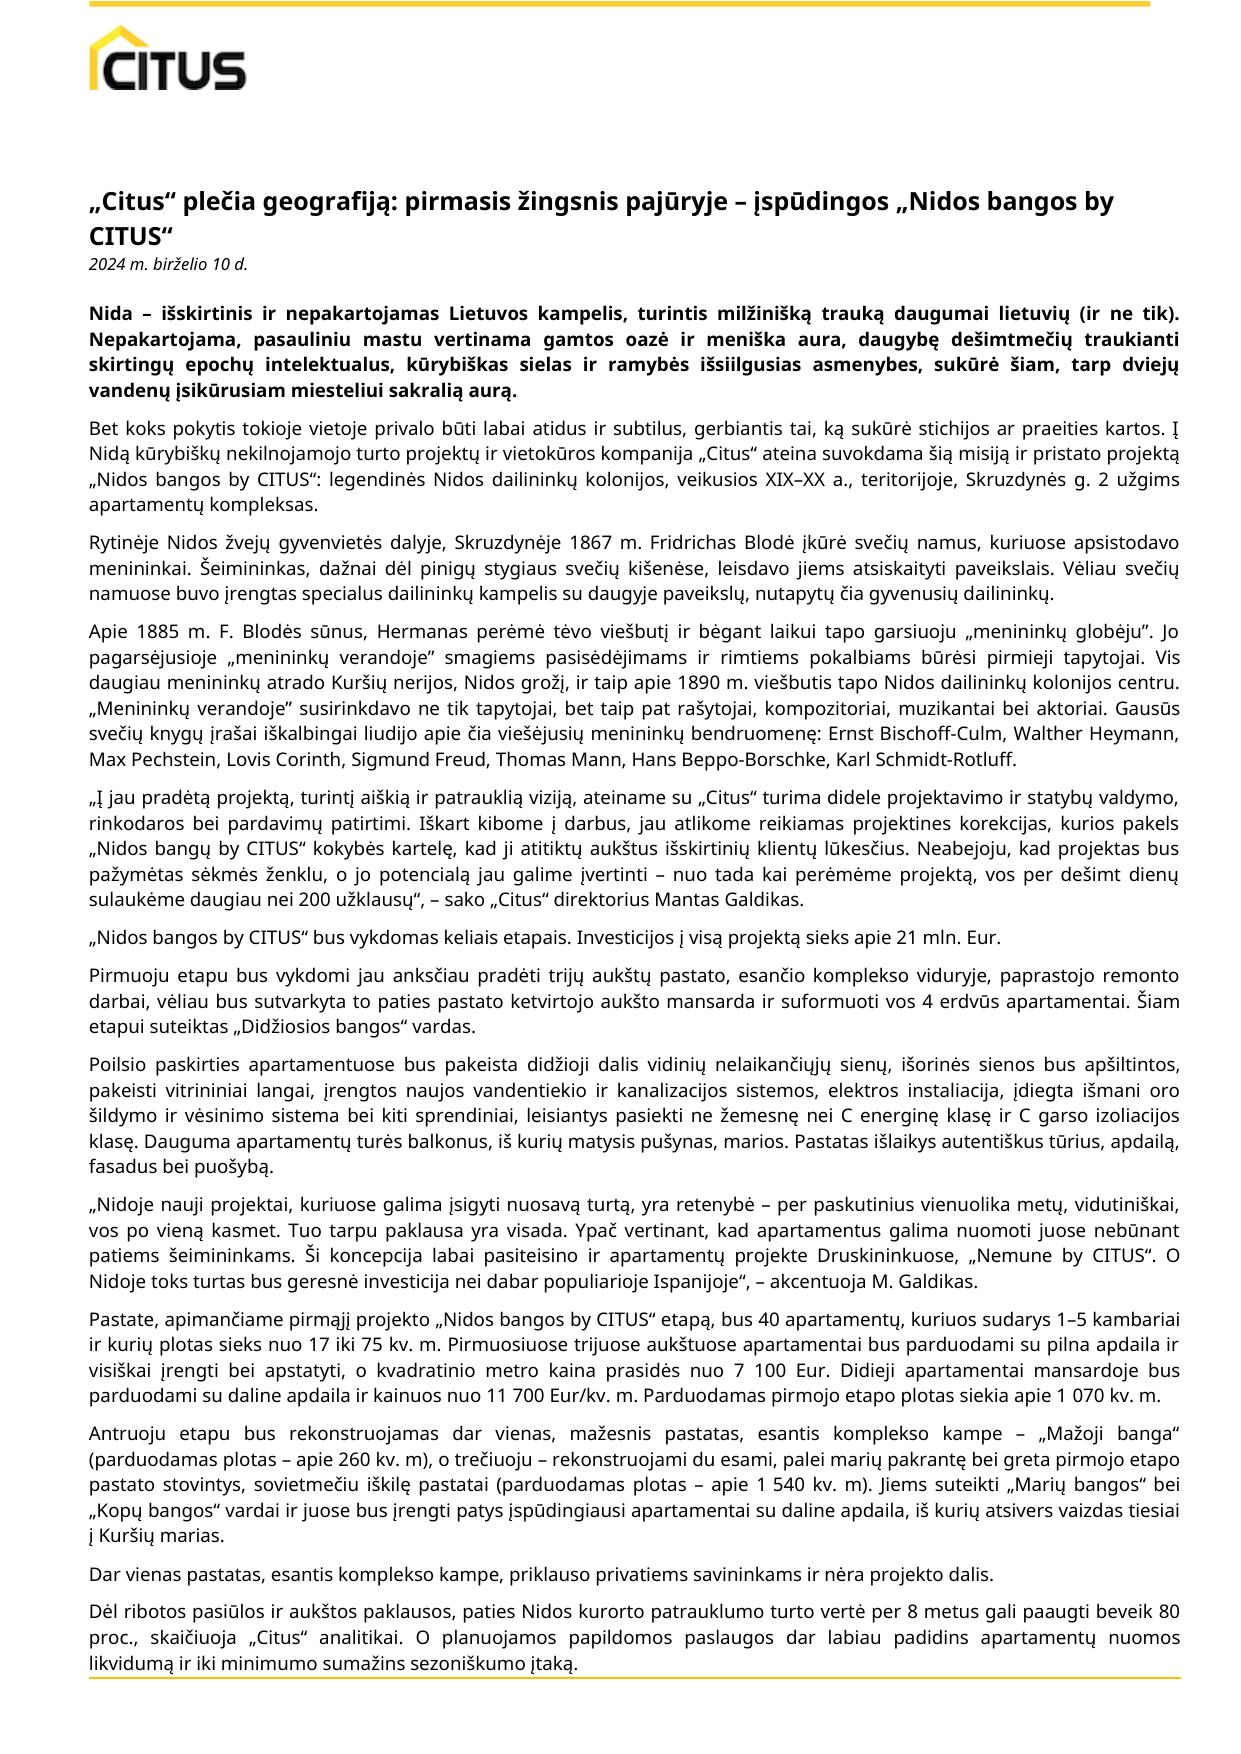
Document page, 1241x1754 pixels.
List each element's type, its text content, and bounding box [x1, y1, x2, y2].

text Dėl ribotos pasiūlos ir aukštos paklausos, paties Nidos kurorto patrauklumo turto vertė per 8 metus gali paaugti beveik 80 proc., skaičiuoja „Citus“ analitikai. O planuojamos papildomos paslaugos dar labiau padidins apartamentų nuomos likvidumą ir iki minimumo sumažins sezoniškumo įtaką. [89, 1599, 1181, 1677]
text Pirmuoju etapu bus vykdomi jau anksčiau pradėti trijų aukštų pastato, esančio komplekso viduryje, paprastojo remonto darbai, vėliau bus sutvarkyta to paties pastato ketvirtojo aukšto mansarda ir suformuoti vos 4 erdvūs apartamentai. Šiam etapui suteiktas „Didžiosios bangos“ vardas. [89, 962, 1181, 1039]
text Dar vienas pastatas, esantis komplekso kampe, priklauso privatiems savininkams ir nėra projekto dalis. [89, 1561, 1181, 1586]
text Rytinėje Nidos žvejų gyvenvietės dalyje, Skruzdynėje 1867 m. Fridrichas Blodė įkūrė svečių namus, kuriuose apsistodavo menininkai. Šeimininkas, dažnai dėl pinigų stygiaus svečių kišenėse, leisdavo jiems atsiskaityti paveikslais. Vėliau svečių namuose buvo įrengtas specialus dailininkų kampelis su daugyje paveikslų, nutapytų čia gyvenusių dailininkų. [89, 529, 1181, 606]
text „Į jau pradėtą projektą, turintį aiškią ir patrauklią viziją, ateiname su „Citus“ turima didele projektavimo ir statybų valdymo, rinkodaros bei pardavimų patirtimi. Iškart kibome į darbus, jau atlikome reikiamas projektines korekcijas, kurios pakels „Nidos bangų by CITUS“ kokybės kartelę, kad ji atitiktų aukštus išskirtinių klientų lūkesčius. Neabejoju, kad projektas bus pažymėtas sėkmės ženklu, o jo potencialą jau galime įvertinti – nuo tada kai perėmėme projektą, vos per dešimt dienų sulaukėme daugiau nei 200 užklausų“, – sako „Citus“ direktorius Mantas Galdikas. [89, 784, 1181, 912]
text Bet koks pokytis tokioje vietoje privalo būti labai atidus ir subtilus, gerbiantis tai, ką sukūrė stichijos ar praeities kartos. Į Nidą kūrybiškų nekilnojamojo turto projektų ir vietokūros kompanija „Citus“ ateina suvokdama šią misiją ir pristato projektą „Nidos bangos by CITUS“: legendinės Nidos dailininkų kolonijos, veikusios XIX–XX a., teritorijoje, Skruzdynės g. 2 užgims apartamentų kompleksas. [89, 415, 1181, 517]
text „Citus“ plečia geografiją: pirmasis žingsnis pajūryje – įspūdingos „Nidos bangos by CITUS“ [89, 184, 1181, 252]
text Poilsio paskirties apartamentuose bus pakeista didžioji dalis vidinių nelaikančiųjų sienų, išorinės sienos bus apšiltintos, pakeisti vitrininiai langai, įrengtos naujos vandentiekio ir kanalizacijos sistemos, elektros instaliacija, įdiegta išmani oro šildymo ir vėsinimo sistema bei kiti sprendiniai, leisiantys pasiekti ne žemesnę nei C energinę klasę ir C garso izoliacijos klasę. Dauguma apartamentų turės balkonus, iš kurių matysis pušynas, marios. Pastatas išlaikys autentiškus tūrius, apdailą, fasadus bei puošybą. [89, 1051, 1181, 1179]
text 2024 m. birželio 10 d. [89, 252, 1181, 275]
picture [89, 1, 1151, 90]
text Pastate, apimančiame pirmąjį projekto „Nidos bangos by CITUS“ etapą, bus 40 apartamentų, kuriuos sudarys 1–5 kambariai ir kurių plotas sieks nuo 17 iki 75 kv. m. Pirmuosiuose trijuose aukštuose apartamentai bus parduodami su pilna apdaila ir visiškai įrengti bei apstatyti, o kvadratinio metro kaina prasidės nuo 7 100 Eur. Didieji apartamentai mansardoje bus parduodami su daline apdaila ir kainuos nuo 11 700 Eur/kv. m. Parduodamas pirmojo etapo plotas siekia apie 1 070 kv. m. [89, 1306, 1181, 1408]
text Apie 1885 m. F. Blodės sūnus, Hermanas perėmė tėvo viešbutį ir bėgant laikui tapo garsiuoju „menininkų globėju”. Jo pagarsėjusioje „menininkų verandoje” smagiems pasisėdėjimams ir rimtiems pokalbiams būrėsi pirmieji tapytojai. Vis daugiau menininkų atrado Kuršių nerijos, Nidos grožį, ir taip apie 1890 m. viešbutis tapo Nidos dailininkų kolonijos centru. „Menininkų verandoje” susirinkdavo ne tik tapytojai, bet taip pat rašytojai, kompozitoriai, muzikantai bei aktoriai. Gausūs svečių knygų įrašai iškalbingai liudijo apie čia viešėjusių menininkų bendruomenę: Ernst Bischoff-Culm, Walther Heymann, Max Pechstein, Lovis Corinth, Sigmund Freud, Thomas Mann, Hans Beppo-Borschke, Karl Schmidt-Rotluff. [89, 619, 1181, 772]
text „Nidos bangos by CITUS“ bus vykdomas keliais etapais. Investicijos į visą projektą sieks apie 21 mln. Eur. [89, 924, 1181, 950]
text Nida – išskirtinis ir nepakartojamas Lietuvos kampelis, turintis milžinišką trauką daugumai lietuvių (ir ne tik). Nepakartojama, pasauliniu mastu vertinama gamtos oazė ir meniška aura, daugybę dešimtmečių traukianti skirtingų epochų intelektualus, kūrybiškas sielas ir ramybės išsiilgusias asmenybes, sukūrė šiam, tarp dviejų vandenų įsikūrusiam miesteliui sakralią aurą. [89, 300, 1181, 402]
text „Nidoje nauji projektai, kuriuose galima įsigyti nuosavą turtą, yra retenybė – per paskutinius vienuolika metų, vidutiniškai, vos po vieną kasmet. Tuo tarpu paklausa yra visada. Ypač vertinant, kad apartamentus galima nuomoti juose nebūnant patiems šeimininkams. Ši koncepcija labai pasiteisino ir apartamentų projekte Druskininkuose, „Nemune by CITUS“. O Nidoje toks turtas bus geresnė investicija nei dabar populiarioje Ispanijoje“, – akcentuoja M. Galdikas. [89, 1192, 1181, 1294]
text Antruoju etapu bus rekonstruojamas dar vienas, mažesnis pastatas, esantis komplekso kampe – „Mažoji banga“ (parduodamas plotas – apie 260 kv. m), o trečiuoju – rekonstruojami du esami, palei marių pakrantę bei greta pirmojo etapo pastato stovintys, sovietmečiu iškilę pastatai (parduodamas plotas – apie 1 540 kv. m). Jiems suteikti „Marių bangos“ bei „Kopų bangos“ vardai ir juose bus įrengti patys įspūdingiausi apartamentai su daline apdaila, iš kurių atsivers vaizdas tiesiai į Kuršių marias. [89, 1421, 1181, 1548]
